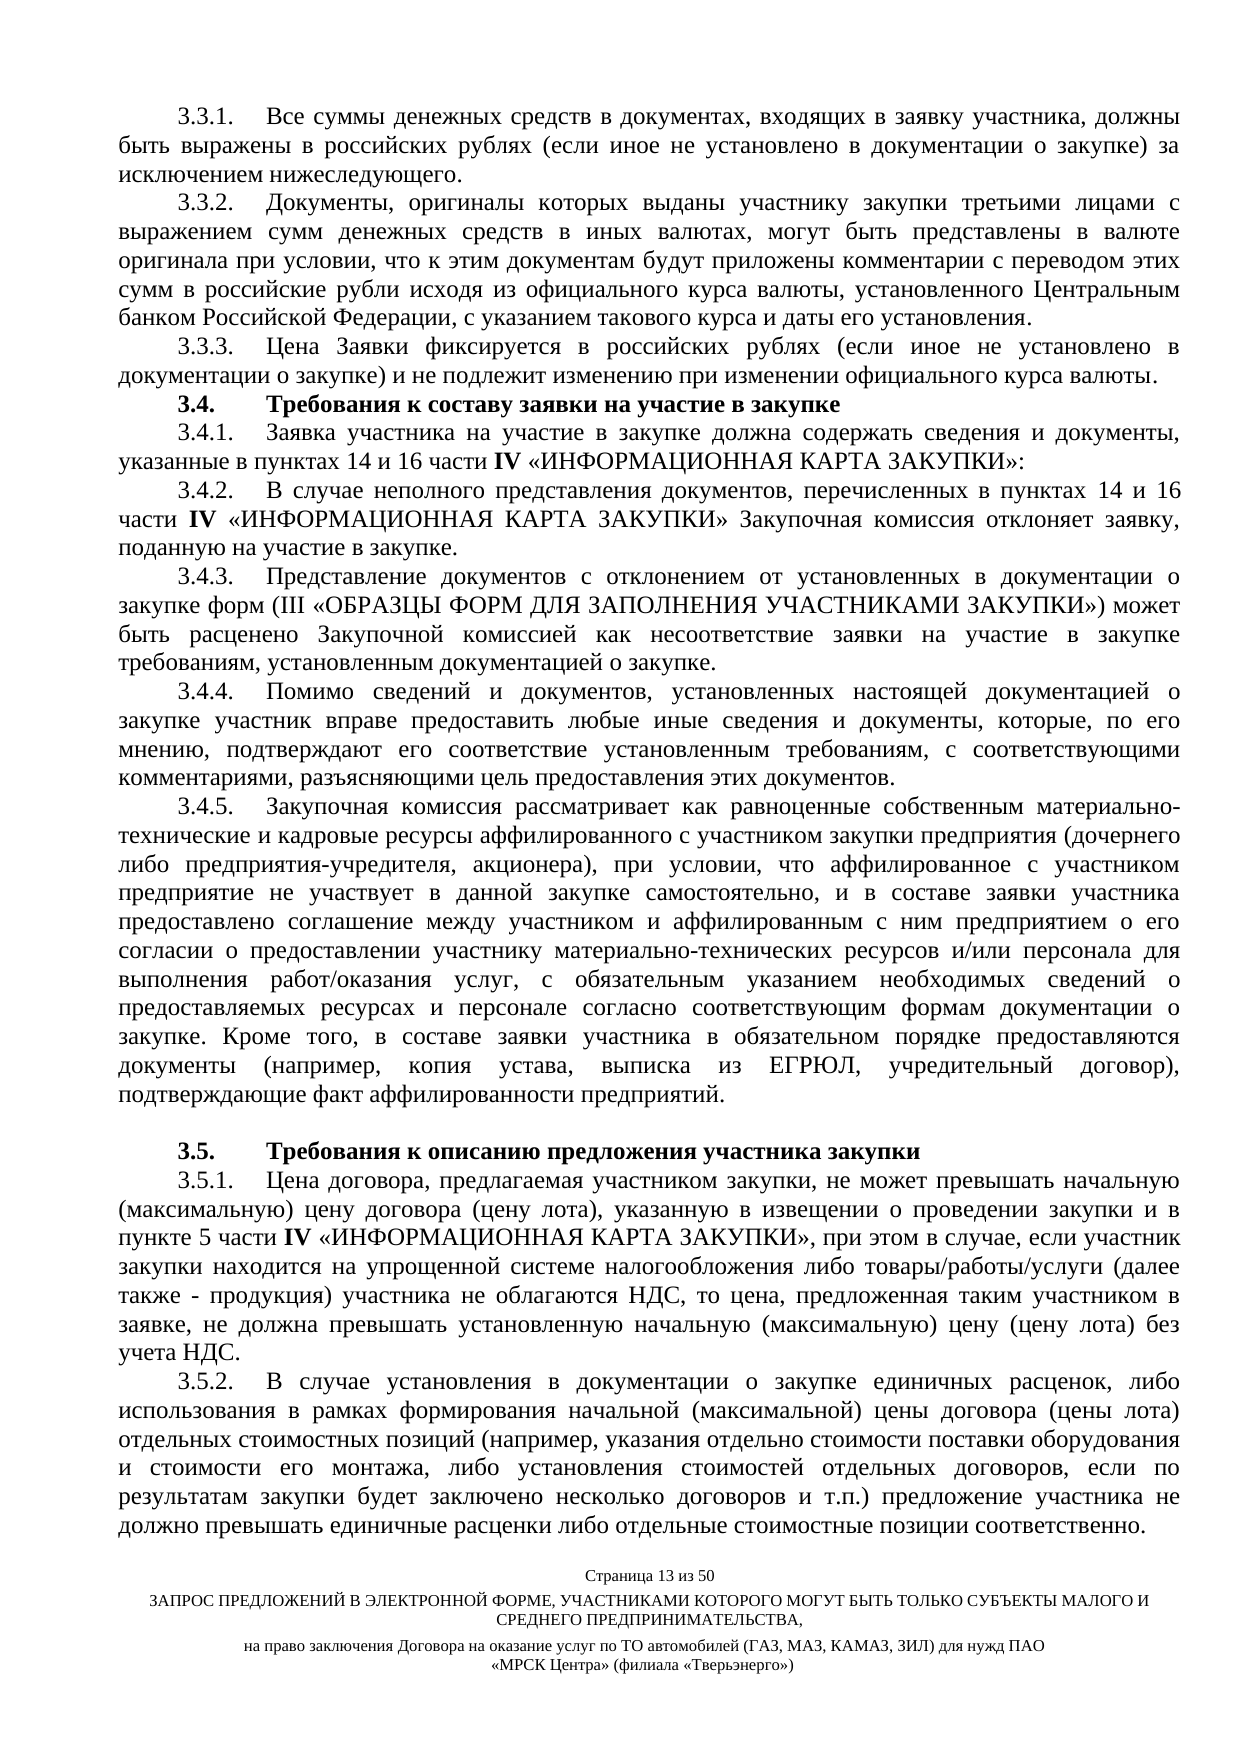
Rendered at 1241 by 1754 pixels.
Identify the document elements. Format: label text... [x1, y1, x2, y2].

subtitle Цена договора, предлагаемая участником закупки, не может превышать начальную (максимальную) цену договора (цену лота), указанную в извещении о проведении закупки и в пункте 5 части IV «ИНФОРМАЦИОННАЯ КАРТА ЗАКУПКИ», при этом в случае, если участник закупки находится на упрощенной системе налогообложения либо товары/работы/услуги (далее также - продукция) участника не облагаются НДС, то цена, предложенная таким участником в заявке, не должна превышать установленную начальную (максимальную) цену (цену лота) без учета НДС. [118, 1165, 1181, 1366]
subtitle Заявка участника на участие в закупке должна содержать сведения и документы, указанные в пунктах 14 и 16 части IV «ИНФОРМАЦИОННАЯ КАРТА ЗАКУПКИ»: [118, 417, 1181, 475]
subtitle Требования к составу заявки на участие в закупке [118, 389, 1181, 417]
subtitle В случае установления в документации о закупке единичных расценок, либо использования в рамках формирования начальной (максимальной) цены договора (цены лота) отдельных стоимостных позиций (например, указания отдельно стоимости поставки оборудования и стоимости его монтажа, либо установления стоимостей отдельных договоров, если по результатам закупки будет заключено несколько договоров и т.п.) предложение участника не должно превышать единичные расценки либо отдельные стоимостные позиции соответственно. [118, 1366, 1181, 1539]
subtitle В случае неполного представления документов, перечисленных в пунктах 14 и 16 части IV «ИНФОРМАЦИОННАЯ КАРТА ЗАКУПКИ» Закупочная комиссия отклоняет заявку, поданную на участие в закупке. [118, 475, 1181, 561]
subtitle Требования к описанию предложения участника закупки [118, 1136, 1181, 1165]
subtitle Закупочная комиссия рассматривает как равноценные собственным материально-технические и кадровые ресурсы аффилированного с участником закупки предприятия (дочернего либо предприятия-учредителя, акционера), при условии, что аффилированное с участником предприятие не участвует в данной закупке самостоятельно, и в составе заявки участника предоставлено соглашение между участником и аффилированным с ним предприятием о его согласии о предоставлении участнику материально-технических ресурсов и/или персонала для выполнения работ/оказания услуг, с обязательным указанием необходимых сведений о предоставляемых ресурсах и персонале согласно соответствующим формам документации о закупке. Кроме того, в составе заявки участника в обязательном порядке предоставляются документы (например, копия устава, выписка из ЕГРЮЛ, учредительный договор), подтверждающие факт аффилированности предприятий. [118, 791, 1181, 1107]
subtitle Помимо сведений и документов, установленных настоящей документацией о закупке участник вправе предоставить любые иные сведения и документы, которые, по его мнению, подтверждают его соответствие установленным требованиям, с соответствующими комментариями, разъясняющими цель предоставления этих документов. [118, 676, 1181, 791]
subtitle Цена Заявки фиксируется в российских рублях (если иное не установлено в документации о закупке) и не подлежит изменению при изменении официального курса валюты. [118, 331, 1181, 389]
subtitle Документы, оригиналы которых выданы участнику закупки третьими лицами с выражением сумм денежных средств в иных валютах, могут быть представлены в валюте оригинала при условии, что к этим документам будут приложены комментарии с переводом этих сумм в российские рубли исходя из официального курса валюты, установленного Центральным банком Российской Федерации, с указанием такового курса и даты его установления. [118, 187, 1181, 331]
subtitle Все суммы денежных средств в документах, входящих в заявку участника, должны быть выражены в российских рублях (если иное не установлено в документации о закупке) за исключением нижеследующего. [118, 101, 1181, 187]
subtitle Представление документов с отклонением от установленных в документации о закупке форм (III «ОБРАЗЦЫ ФОРМ ДЛЯ ЗАПОЛНЕНИЯ УЧАСТНИКАМИ ЗАКУПКИ») может быть расценено Закупочной комиссией как несоответствие заявки на участие в закупке требованиям, установленным документацией о закупке. [118, 561, 1181, 676]
